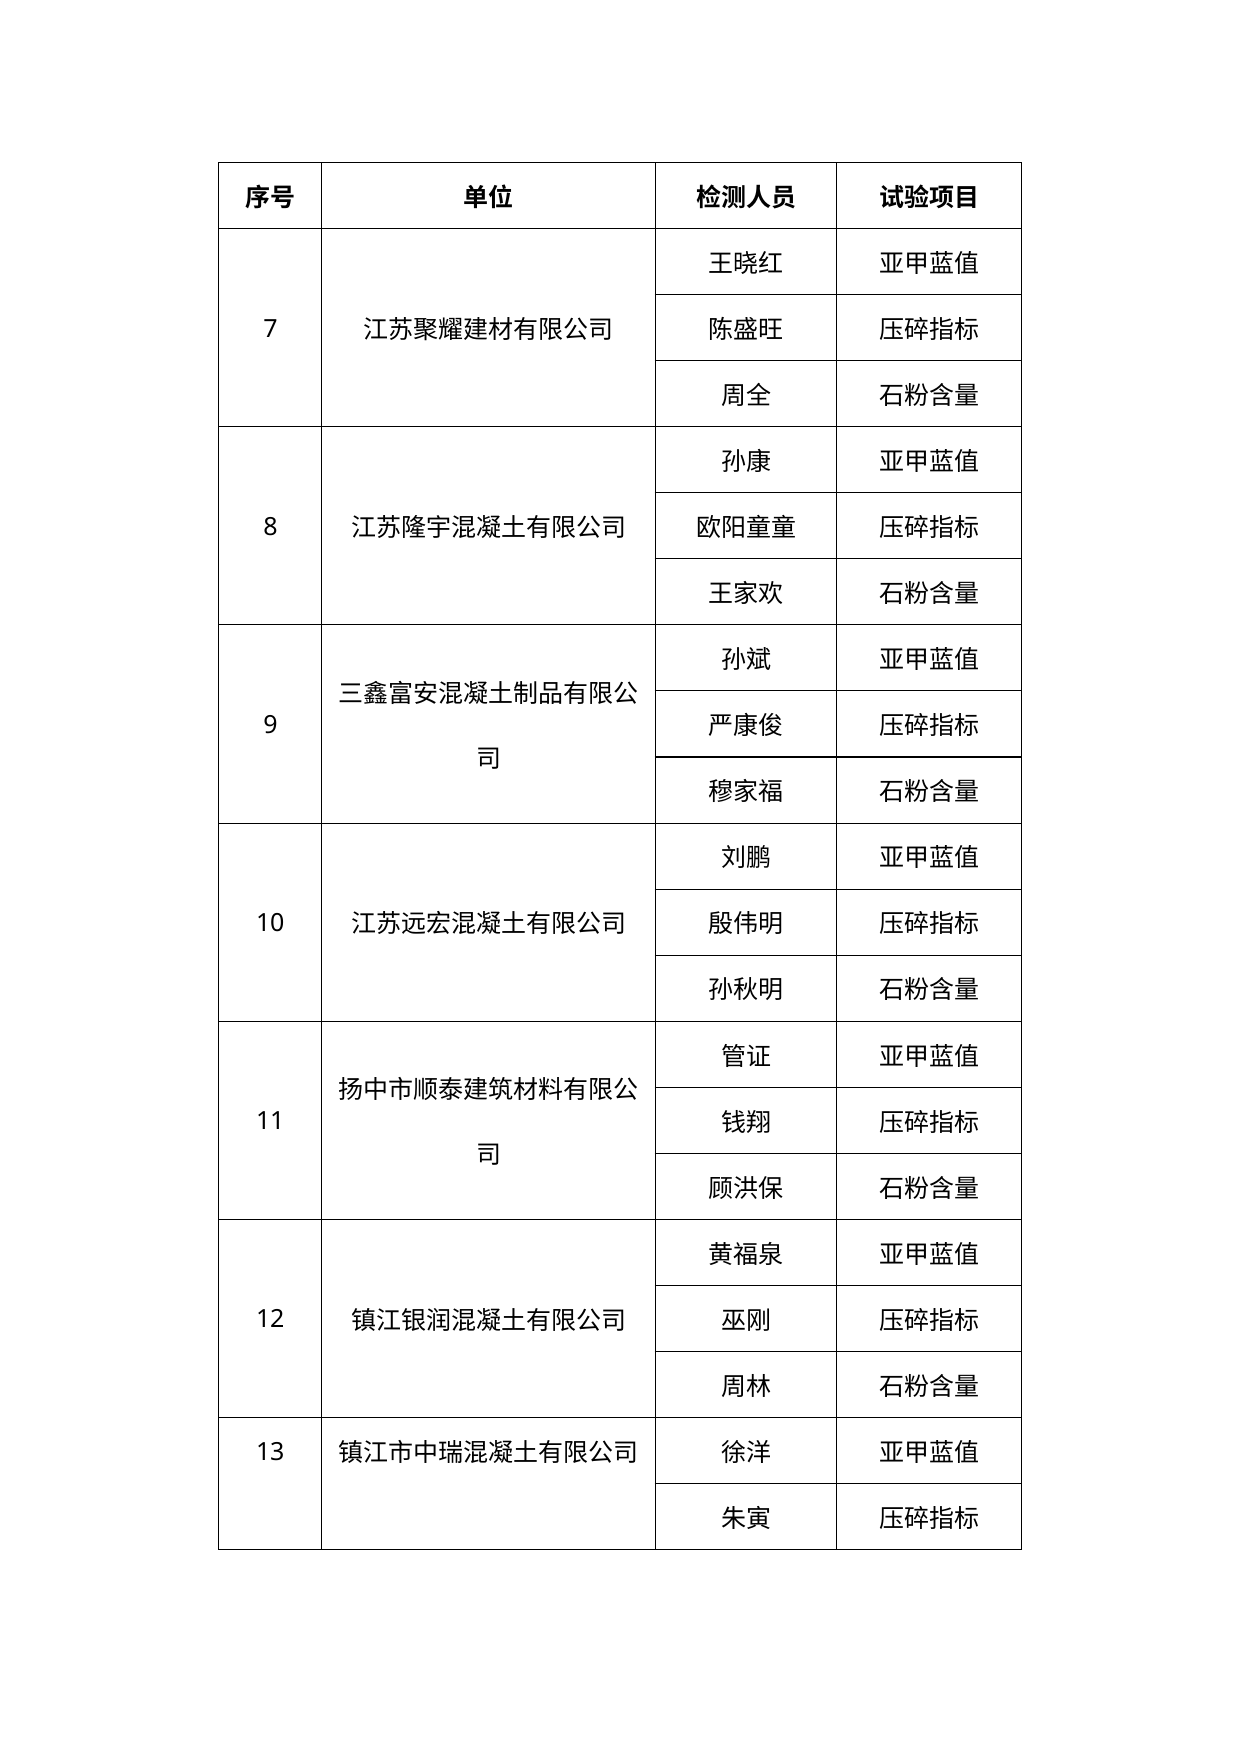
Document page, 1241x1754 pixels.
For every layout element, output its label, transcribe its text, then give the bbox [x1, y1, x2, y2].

table_cell 镇江市中瑞混凝土有限公司 [322, 1418, 655, 1549]
table_cell 石粉含量 [837, 559, 1021, 624]
table_cell 压碎指标 [837, 890, 1021, 954]
table_cell 压碎指标 [837, 295, 1021, 360]
table_cell 石粉含量 [837, 758, 1021, 822]
table_cell 11 [219, 1022, 321, 1219]
table_cell 巫刚 [656, 1286, 836, 1351]
table_cell 殷伟明 [656, 890, 836, 954]
table_cell 钱翔 [656, 1088, 836, 1153]
table_cell 压碎指标 [837, 493, 1021, 558]
table_cell 孙秋明 [656, 956, 836, 1021]
table_cell 王晓红 [656, 229, 836, 294]
table_cell 压碎指标 [837, 691, 1021, 756]
table_cell 严康俊 [656, 691, 836, 756]
table_cell 镇江银润混凝土有限公司 [322, 1220, 655, 1417]
table_cell 7 [219, 229, 321, 426]
table_cell 10 [219, 824, 321, 1021]
table_cell 管证 [656, 1022, 836, 1087]
table_cell 9 [219, 625, 321, 822]
table_cell 亚甲蓝值 [837, 1418, 1021, 1483]
table_cell 亚甲蓝值 [837, 824, 1021, 888]
table_cell 欧阳童童 [656, 493, 836, 558]
table_cell 江苏远宏混凝土有限公司 [322, 824, 655, 1021]
table_cell 周林 [656, 1352, 836, 1417]
table_cell 孙康 [656, 427, 836, 492]
table_cell 亚甲蓝值 [837, 1220, 1021, 1285]
table_cell 江苏隆宇混凝土有限公司 [322, 427, 655, 624]
table_header 序号 [219, 163, 321, 228]
table_cell 江苏聚耀建材有限公司 [322, 229, 655, 426]
table_cell 亚甲蓝值 [837, 1022, 1021, 1087]
table_cell 8 [219, 427, 321, 624]
table_cell 周全 [656, 361, 836, 426]
table_header 试验项目 [837, 163, 1021, 228]
table_cell 12 [219, 1220, 321, 1417]
table_cell 顾洪保 [656, 1154, 836, 1219]
table_cell 石粉含量 [837, 361, 1021, 426]
table_cell 陈盛旺 [656, 295, 836, 360]
table_cell 徐洋 [656, 1418, 836, 1483]
table_cell 压碎指标 [837, 1088, 1021, 1153]
table_header 单位 [322, 163, 655, 228]
table_cell 朱寅 [656, 1484, 836, 1549]
table_cell 刘鹏 [656, 824, 836, 888]
table_cell 压碎指标 [837, 1286, 1021, 1351]
table_cell 亚甲蓝值 [837, 229, 1021, 294]
table_cell 三鑫富安混凝土制品有限公司 [322, 625, 655, 822]
table_cell 亚甲蓝值 [837, 625, 1021, 690]
table_header 检测人员 [656, 163, 836, 228]
table_cell 石粉含量 [837, 1154, 1021, 1219]
table_cell 石粉含量 [837, 956, 1021, 1021]
table_cell 亚甲蓝值 [837, 427, 1021, 492]
table_cell 石粉含量 [837, 1352, 1021, 1417]
table_cell 扬中市顺泰建筑材料有限公司 [322, 1022, 655, 1219]
table_cell 孙斌 [656, 625, 836, 690]
table_cell 13 [219, 1418, 321, 1549]
table_cell 黄福泉 [656, 1220, 836, 1285]
table_cell 王家欢 [656, 559, 836, 624]
table_cell 压碎指标 [837, 1484, 1021, 1549]
table_cell 穆家福 [656, 758, 836, 822]
